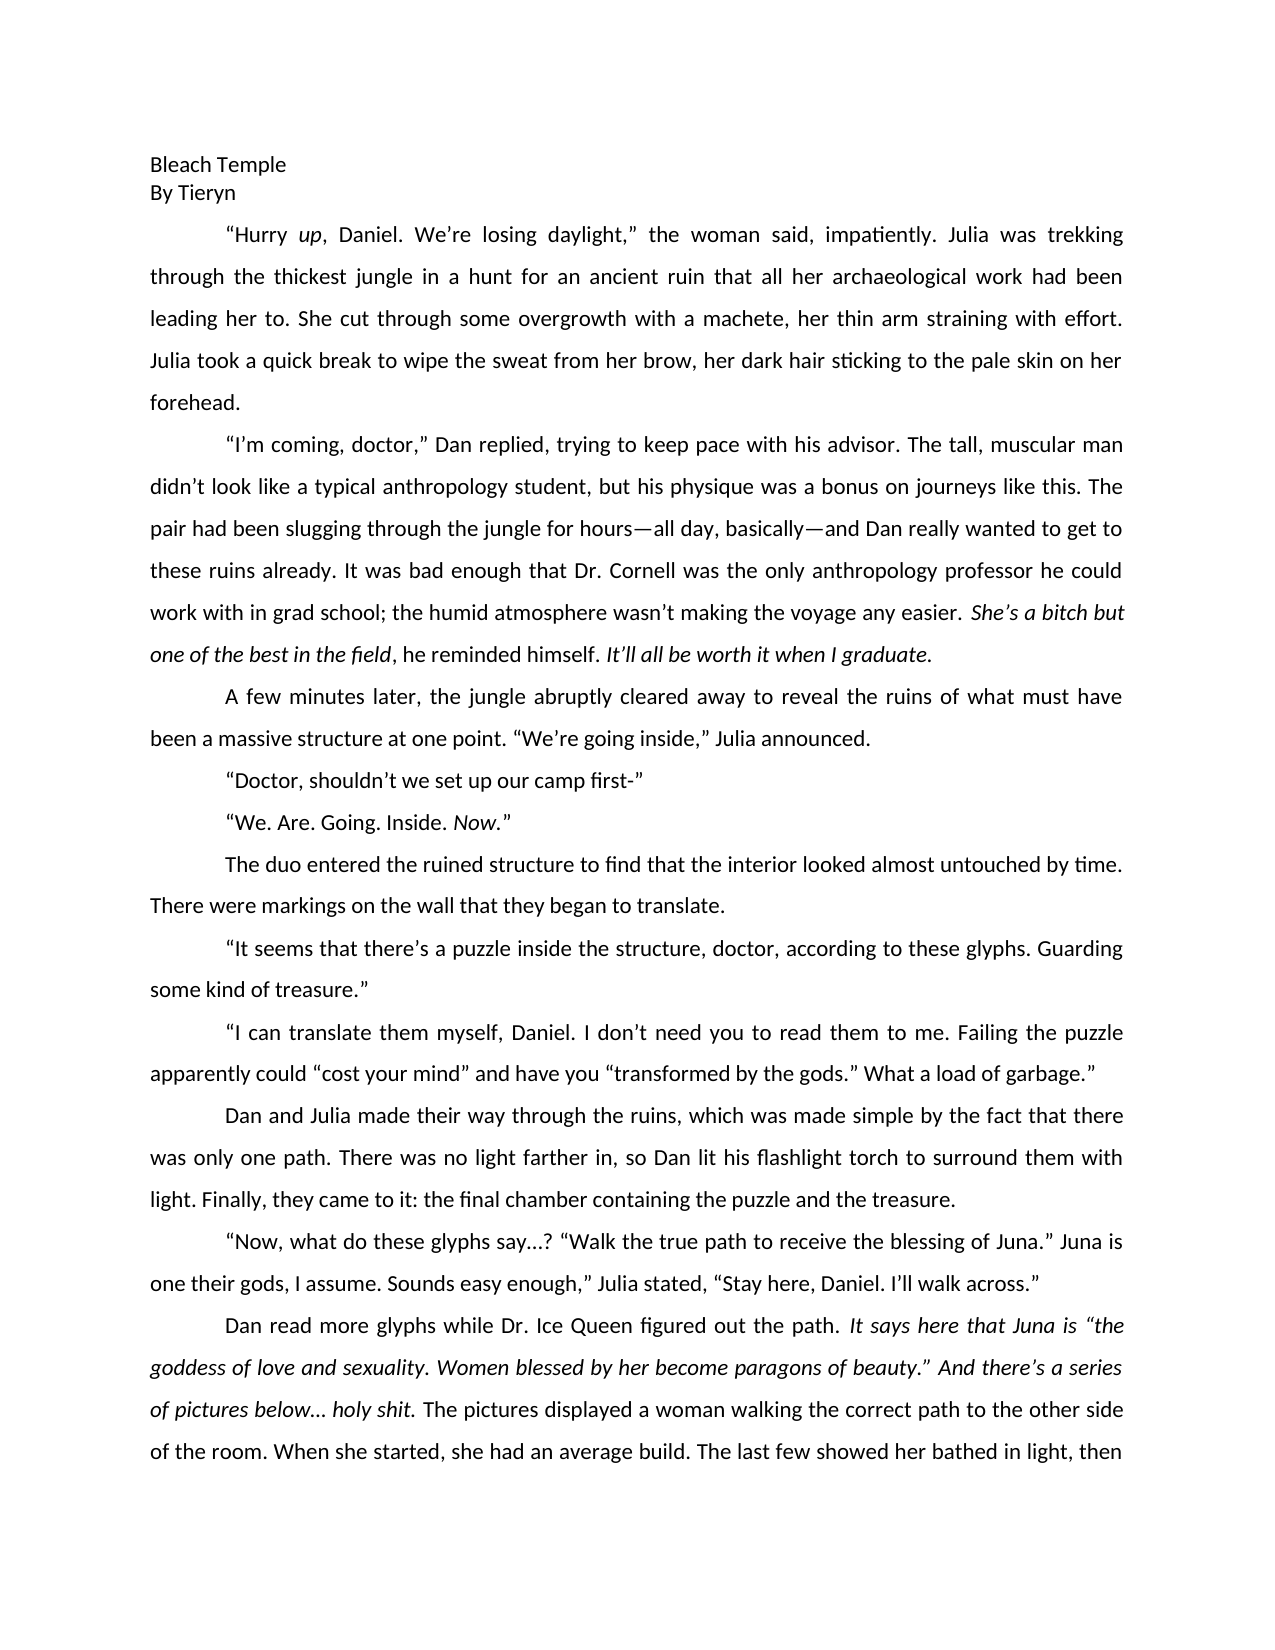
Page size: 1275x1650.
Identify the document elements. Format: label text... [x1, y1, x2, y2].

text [150, 1311, 1125, 1465]
text By Tieryn [150, 178, 1125, 206]
text The duo entered the ruined structure to find that the interior looked almost untouched by time. There were markings on the wall that they began to translate. [150, 850, 1125, 920]
text Dan and Julia made their way through the ruins, which was made simple by the fact that there was only one path. There was no light farther in, so Dan lit his flashlight torch to surround them with light. Finally, they came to it: the final chamber containing the puzzle and the treasure. [150, 1102, 1125, 1213]
text “I can translate them myself, Daniel. I don’t need you to read them to me. Failing the puzzle apparently could “cost your mind” and have you “transformed by the gods.” What a load of garbage.” [150, 1018, 1125, 1088]
text Bleach Temple [150, 150, 1125, 178]
text “I’m coming, doctor,” Dan replied, trying to keep pace with his advisor. The tall, muscular man didn’t look like a typical anthropology student, but his physique was a bonus on journeys like this. The pair had been slugging through the jungle for hours—all day, basically—and Dan really wanted to get to these ruins already. It was bad enough that Dr. Cornell was the only anthropology professor he could work with in grad school; the humid atmosphere wasn’t making the voyage any easier. She’s a bitch but one of the best in the field, he reminded himself. It’ll all be worth it when I graduate. [150, 430, 1125, 668]
text “Hurry up, Daniel. We’re losing daylight,” the woman said, impatiently. Julia was trekking through the thickest jungle in a hunt for an ancient ruin that all her archaeological work had been leading her to. She cut through some overgrowth with a machete, her thin arm straining with effort. Julia took a quick break to wipe the sweat from her brow, her dark hair sticking to the pale skin on her forehead. [150, 220, 1125, 416]
text “It seems that there’s a puzzle inside the structure, doctor, according to these glyphs. Guarding some kind of treasure.” [150, 934, 1125, 1004]
text A few minutes later, the jungle abruptly cleared away to reveal the ruins of what must have been a massive structure at one point. “We’re going inside,” Julia announced. [150, 682, 1125, 752]
text “We. Are. Going. Inside. Now.” [150, 808, 1125, 836]
text “Doctor, shouldn’t we set up our camp first-” [150, 766, 1125, 794]
text “Now, what do these glyphs say…? “Walk the true path to receive the blessing of Juna.” Juna is one their gods, I assume. Sounds easy enough,” Julia stated, “Stay here, Daniel. I’ll walk across.” [150, 1227, 1125, 1297]
